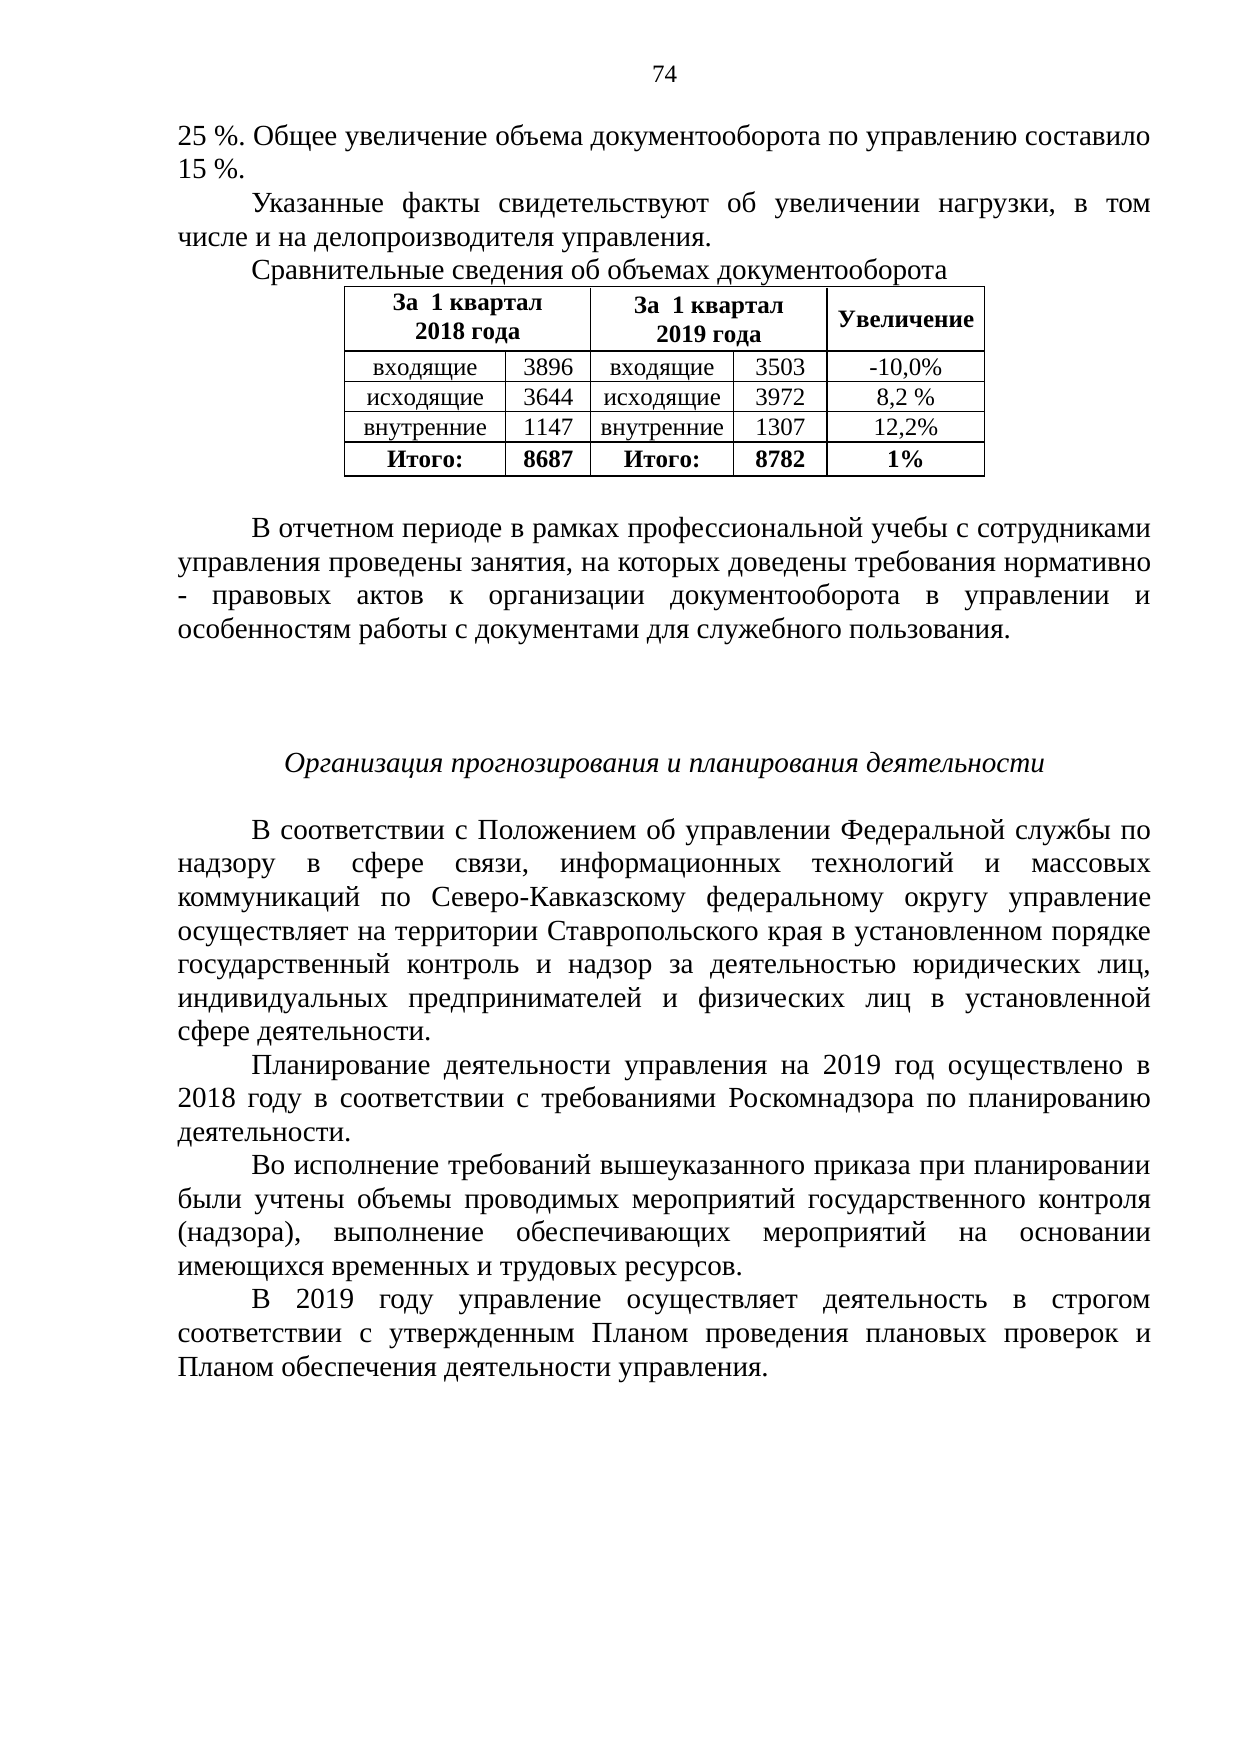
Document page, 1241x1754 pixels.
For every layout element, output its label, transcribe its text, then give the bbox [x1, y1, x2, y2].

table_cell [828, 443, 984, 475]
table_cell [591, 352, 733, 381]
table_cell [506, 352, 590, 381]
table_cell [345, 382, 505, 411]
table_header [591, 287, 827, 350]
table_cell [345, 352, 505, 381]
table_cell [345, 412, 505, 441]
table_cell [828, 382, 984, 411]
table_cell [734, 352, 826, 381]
text В отчетном периоде в рамках профессиональной учебы с сотрудниками управления проведены занятия, на которых доведены требования нормативно - правовых актов к организации документооборота в управлении и особенностям работы с документами для служебного пользования. [177, 510, 1152, 644]
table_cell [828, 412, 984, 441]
text Во исполнение требований вышеуказанного приказа при планировании были учтены объемы проводимых мероприятий государственного контроля (надзора), выполнение обеспечивающих мероприятий на основании имеющихся временных и трудовых ресурсов. [177, 1147, 1152, 1282]
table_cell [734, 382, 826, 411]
text Организация прогнозирования и планирования деятельности [177, 745, 1152, 778]
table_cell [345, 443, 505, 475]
text В соответствии с Положением об управлении Федеральной службы по надзору в сфере связи, информационных технологий и массовых коммуникаций по Северо-Кавказскому федеральному округу управление осуществляет на территории Ставропольского края в установленном порядке государственный контроль и надзор за деятельностью юридических лиц, индивидуальных предпринимателей и физических лиц в установленной сфере деятельности. [177, 812, 1152, 1047]
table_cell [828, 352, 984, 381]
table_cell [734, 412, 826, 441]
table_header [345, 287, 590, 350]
text Планирование деятельности управления на 2019 год осуществлено в 2018 году в соответствии с требованиями Роскомнадзора по планированию деятельности. [177, 1047, 1152, 1147]
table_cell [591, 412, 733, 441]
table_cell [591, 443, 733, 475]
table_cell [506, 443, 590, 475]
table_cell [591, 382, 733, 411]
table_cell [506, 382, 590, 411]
text В 2019 году управление осуществляет деятельность в строгом соответствии с утвержденным Планом проведения плановых проверок и Планом обеспечения деятельности управления. [177, 1282, 1152, 1382]
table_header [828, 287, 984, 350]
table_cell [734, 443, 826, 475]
text Сравнительные сведения об объемах документооборота [177, 252, 1152, 286]
text Указанные факты свидетельствуют об увеличении нагрузки, в том числе и на делопроизводителя управления. [177, 185, 1152, 252]
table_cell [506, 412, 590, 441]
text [177, 118, 1152, 185]
